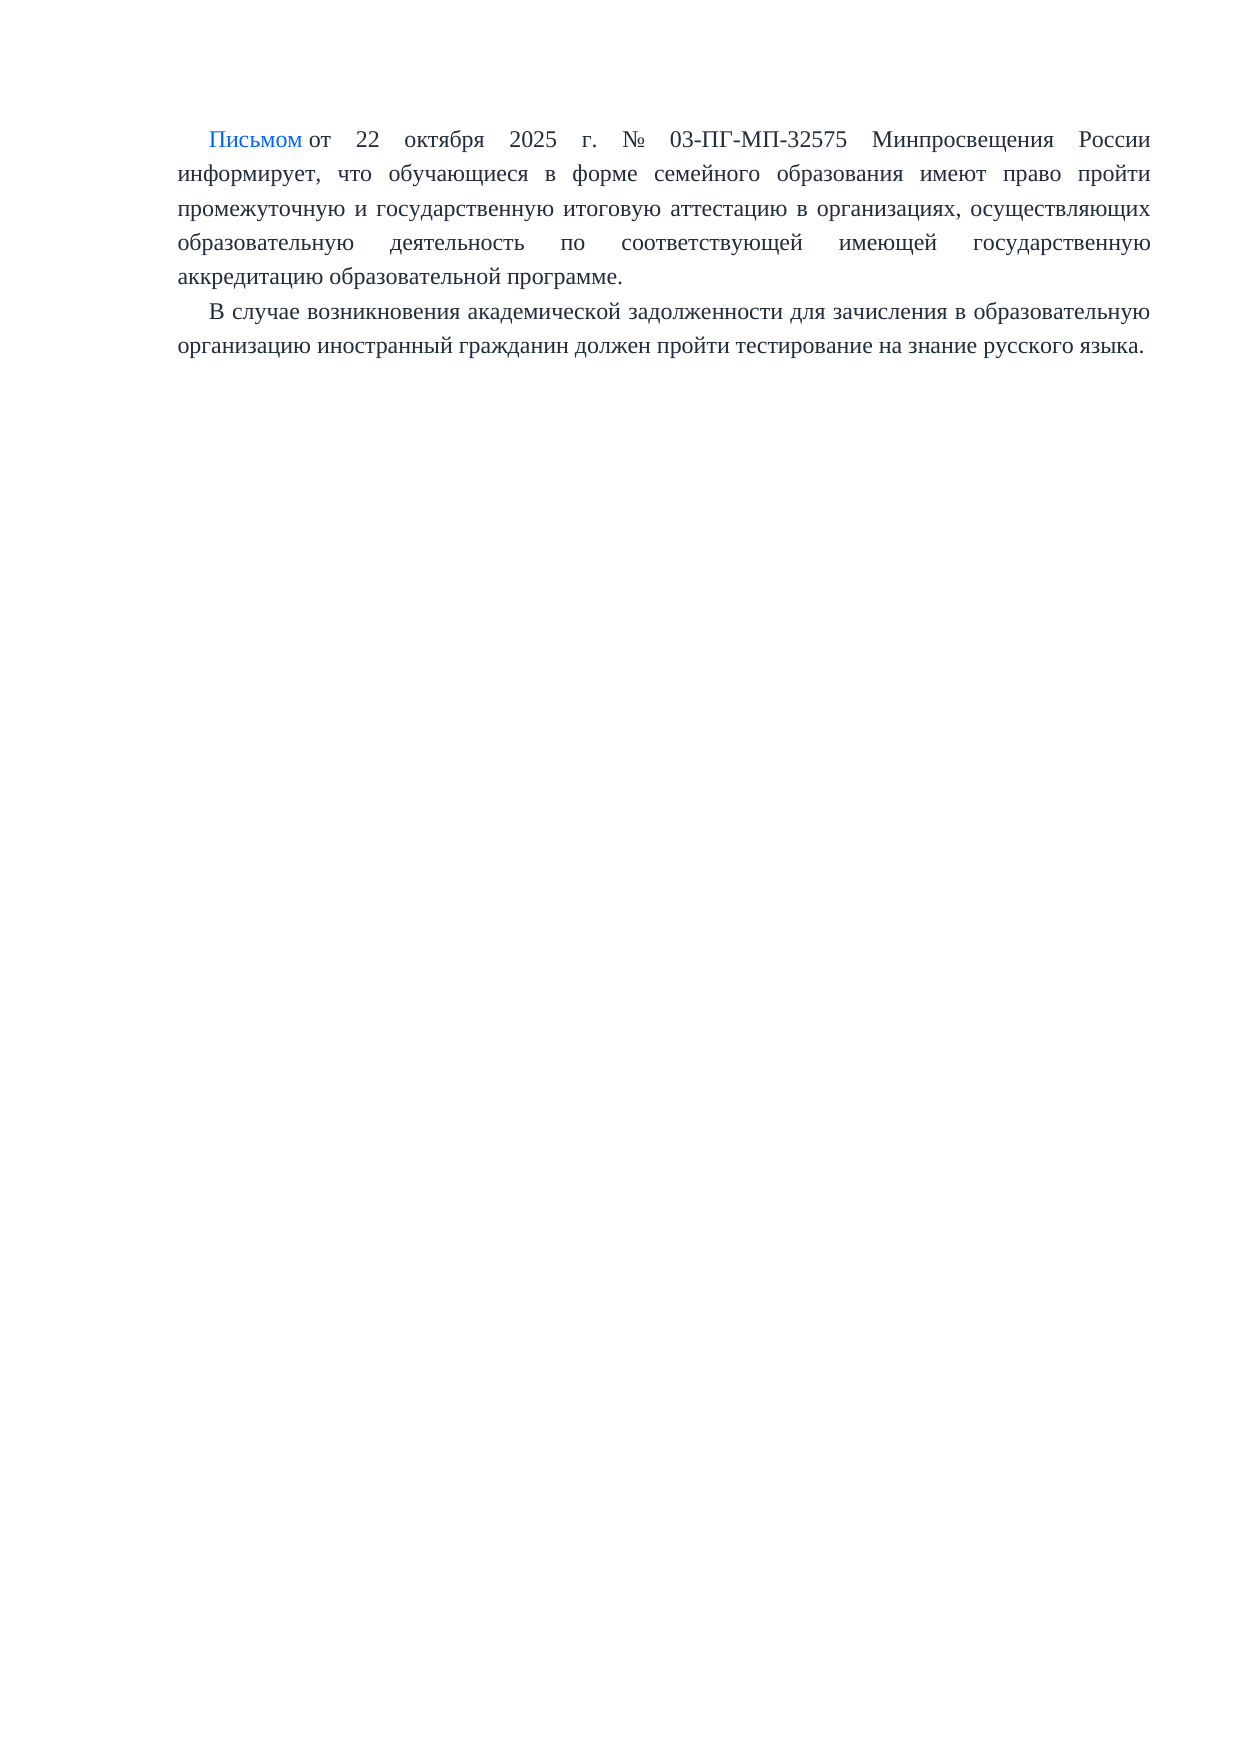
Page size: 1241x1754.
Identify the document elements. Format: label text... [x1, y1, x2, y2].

text В случае возникновения академической задолженности для зачисления в образовательную организацию иностранный гражданин должен пройти тестирование на знание русского языка. [177, 290, 1152, 359]
text Письмом от 22 октября 2025 г. № 03-ПГ-МП-32575 Минпросвещения России информирует, что обучающиеся в форме семейного образования имеют право пройти промежуточную и государственную итоговую аттестацию в организациях, осуществляющих образовательную деятельность по соответствующей имеющей государственную аккредитацию образовательной программе. [177, 118, 1152, 290]
